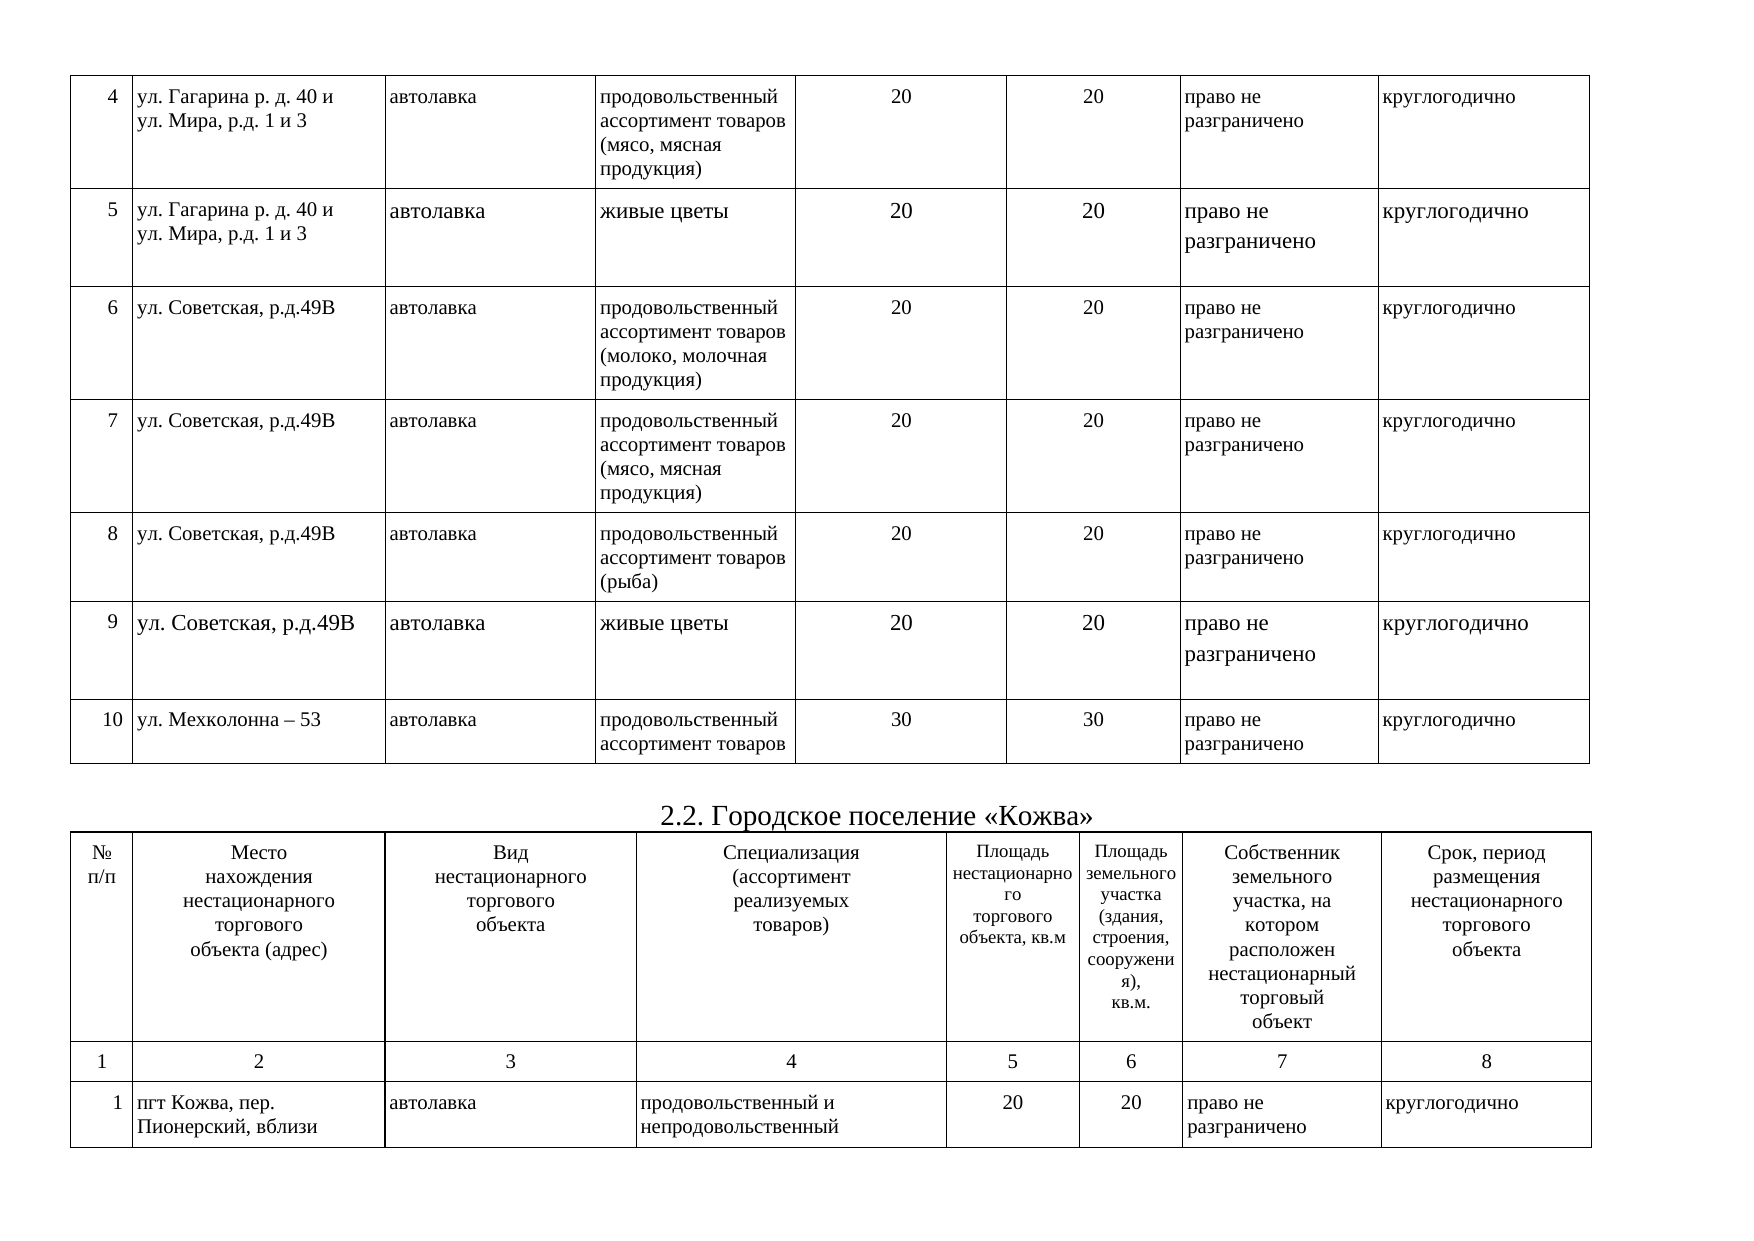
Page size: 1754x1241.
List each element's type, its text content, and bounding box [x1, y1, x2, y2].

table_cell 30 [1007, 700, 1180, 763]
table_cell автолавка [386, 1082, 636, 1147]
table_cell ул. Советская, р.д.49В [133, 400, 385, 512]
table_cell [1181, 76, 1378, 188]
table_cell продовольственный ассортимент товаров (молоко, молочная продукция) [596, 287, 795, 399]
table_cell круглогодично [1379, 602, 1589, 698]
table_cell автолавка [386, 76, 595, 188]
table_cell [71, 700, 132, 763]
table_cell 8 [1382, 1042, 1591, 1081]
table_cell круглогодично [1379, 513, 1589, 601]
table_cell ул. Советская, р.д.49В [133, 602, 385, 698]
table_cell 1 [71, 1042, 132, 1081]
table_cell круглогодично [1379, 400, 1589, 512]
table_cell 6 [1080, 1042, 1182, 1081]
table_cell [71, 400, 132, 512]
table_cell 7 [1183, 1042, 1381, 1081]
table_cell 20 [796, 513, 1006, 601]
table_cell 20 [947, 1082, 1079, 1147]
table_cell право не разграничено [1181, 400, 1378, 512]
table_cell 20 [1080, 1082, 1182, 1147]
table_cell 20 [796, 400, 1006, 512]
table_cell круглогодично [1379, 189, 1589, 286]
text 2.2. Городское поселение «Кожва» [75, 798, 1679, 831]
table_header Площадь земельного участка (здания, строения, сооружения), кв.м. [1080, 833, 1182, 1041]
table_cell живые цветы [596, 189, 795, 286]
table_cell автолавка [386, 400, 595, 512]
table_cell живые цветы [596, 602, 795, 698]
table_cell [133, 76, 385, 188]
table_cell 2 [133, 1042, 384, 1081]
table_cell автолавка [386, 189, 595, 286]
table_cell 20 [1007, 602, 1180, 698]
table_cell [71, 189, 132, 286]
table_cell [71, 76, 132, 188]
table_cell право не разграничено [1181, 287, 1378, 399]
table_cell автолавка [386, 513, 595, 601]
table_header № п/п [71, 833, 132, 1041]
table_cell автолавка [386, 287, 595, 399]
table_cell 20 [1007, 287, 1180, 399]
table_cell круглогодично [1382, 1082, 1591, 1147]
table_cell 20 [1007, 400, 1180, 512]
table_cell продовольственный ассортимент товаров (мясо, мясная продукция) [596, 400, 795, 512]
table_cell 20 [1007, 513, 1180, 601]
table_cell ул. Мехколонна – 53 [133, 700, 385, 763]
table_cell право не разграничено [1181, 189, 1378, 286]
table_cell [1183, 1082, 1381, 1147]
table_header Площадь нестационарного торгового объекта, кв.м [947, 833, 1079, 1041]
table_cell 20 [796, 287, 1006, 399]
table_cell право не разграничено [1181, 513, 1378, 601]
table_cell 4 [637, 1042, 946, 1081]
table_cell право не разграничено [1181, 700, 1378, 763]
table_cell 20 [796, 76, 1006, 188]
table_header Специализация (ассортимент реализуемых товаров) [637, 833, 946, 1041]
table_cell автолавка [386, 602, 595, 698]
table_cell продовольственный ассортимент товаров [596, 700, 795, 763]
table_cell [71, 287, 132, 399]
table_cell продовольственный ассортимент товаров (рыба) [596, 513, 795, 601]
table_cell право не разграничено [1181, 602, 1378, 698]
table_header Место нахождения нестационарного торгового объекта (адрес) [133, 833, 384, 1041]
table_cell 5 [947, 1042, 1079, 1081]
table_cell 1 [71, 1082, 132, 1147]
table_header Собственник земельного участка, на котором расположен нестационарный торговый объект [1183, 833, 1381, 1041]
table_cell круглогодично [1379, 287, 1589, 399]
table_cell 20 [1007, 76, 1180, 188]
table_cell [133, 1082, 384, 1147]
table_cell 20 [1007, 189, 1180, 286]
table_header Вид нестационарного торгового объекта [386, 833, 636, 1041]
table_cell 20 [796, 189, 1006, 286]
table_cell круглогодично [1379, 700, 1589, 763]
table_cell [71, 602, 132, 698]
table_cell 3 [386, 1042, 636, 1081]
table_cell [71, 513, 132, 601]
table_cell автолавка [386, 700, 595, 763]
table_cell круглогодично [1379, 76, 1589, 188]
table_cell 20 [796, 602, 1006, 698]
table_cell ул. Советская, р.д.49В [133, 287, 385, 399]
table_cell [637, 1082, 946, 1147]
table_cell ул. Гагарина р. д. 40 и ул. Мира, р.д. 1 и 3 [133, 189, 385, 286]
table_cell продовольственный ассортимент товаров (мясо, мясная продукция) [596, 76, 795, 188]
table_cell 30 [796, 700, 1006, 763]
table_header Срок, период размещения нестационарного торгового объекта [1382, 833, 1591, 1041]
table_cell ул. Советская, р.д.49В [133, 513, 385, 601]
